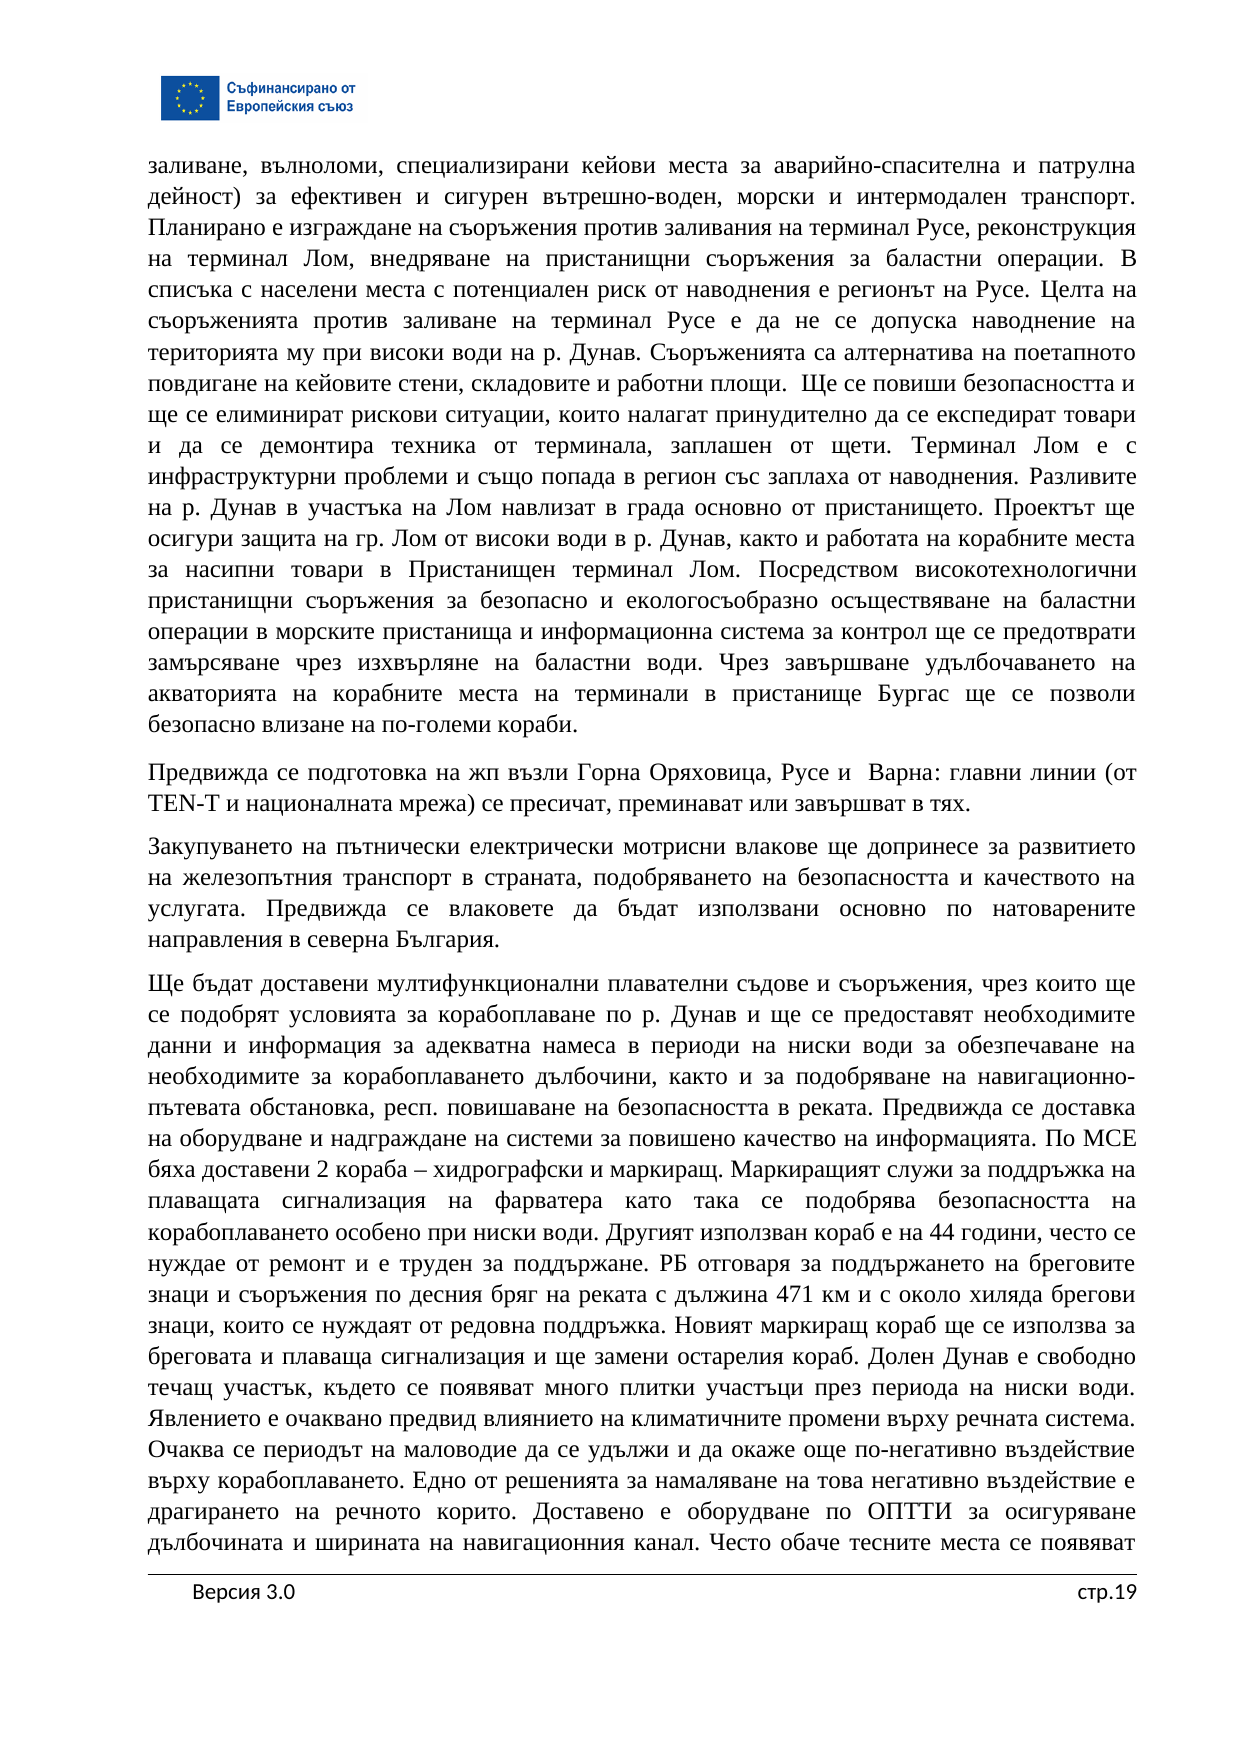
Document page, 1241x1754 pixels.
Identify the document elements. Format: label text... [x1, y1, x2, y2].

text Закупуването на пътнически електрически мотрисни влакове ще допринесе за развитието на железопътния транспорт в страната, подобряването на безопасността и качеството на услугата. Предвижда се влаковете да бъдат използвани основно по натоварените направления в северна България. [148, 831, 1137, 953]
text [148, 968, 1137, 1556]
picture [158, 73, 368, 123]
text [148, 150, 1137, 738]
text Предвижда се подготовка на жп възли Горна Оряховица, Русе и Варна: главни линии (от TEN-T и националната мрежа) се пресичат, преминават или завършват в тях. [148, 757, 1137, 817]
